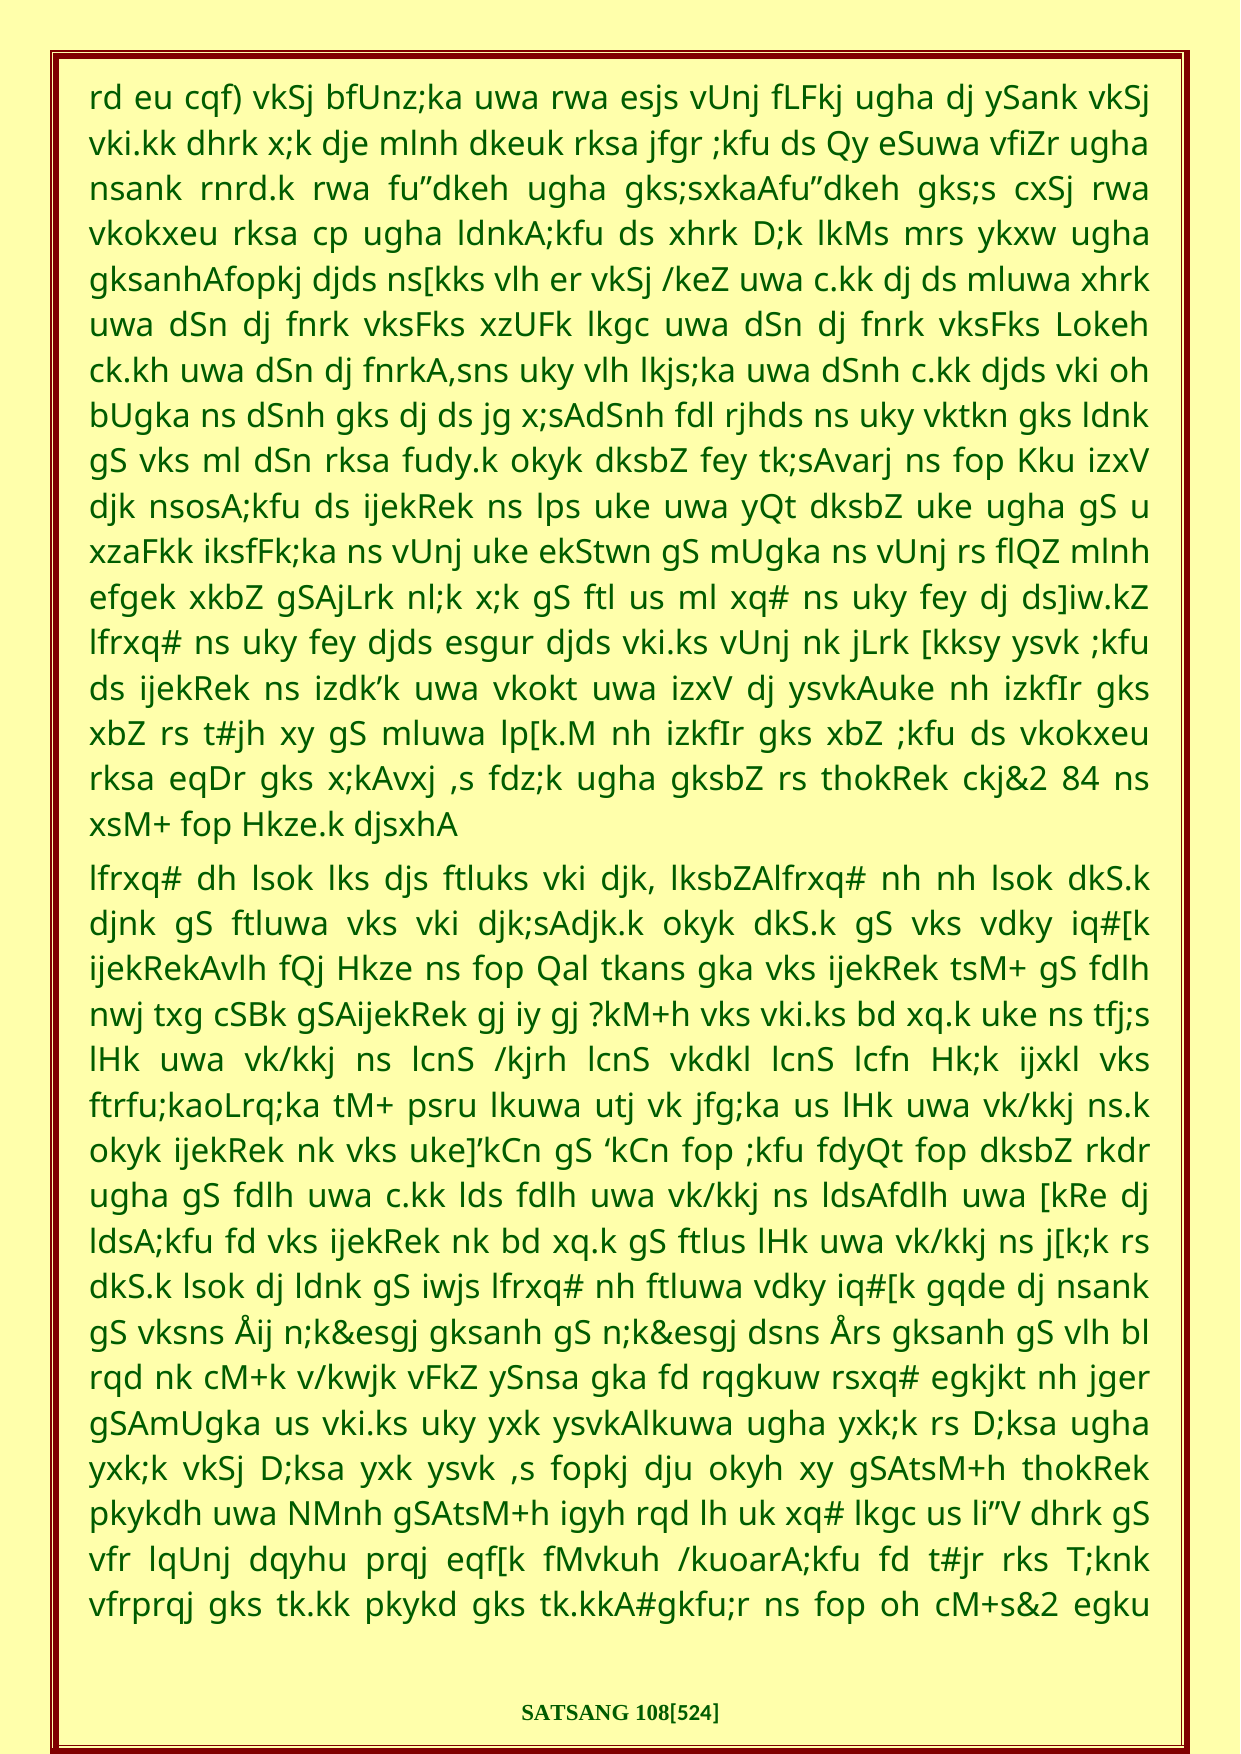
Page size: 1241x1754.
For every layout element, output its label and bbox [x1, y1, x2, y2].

text [89, 74, 1152, 846]
text [89, 854, 1152, 1626]
